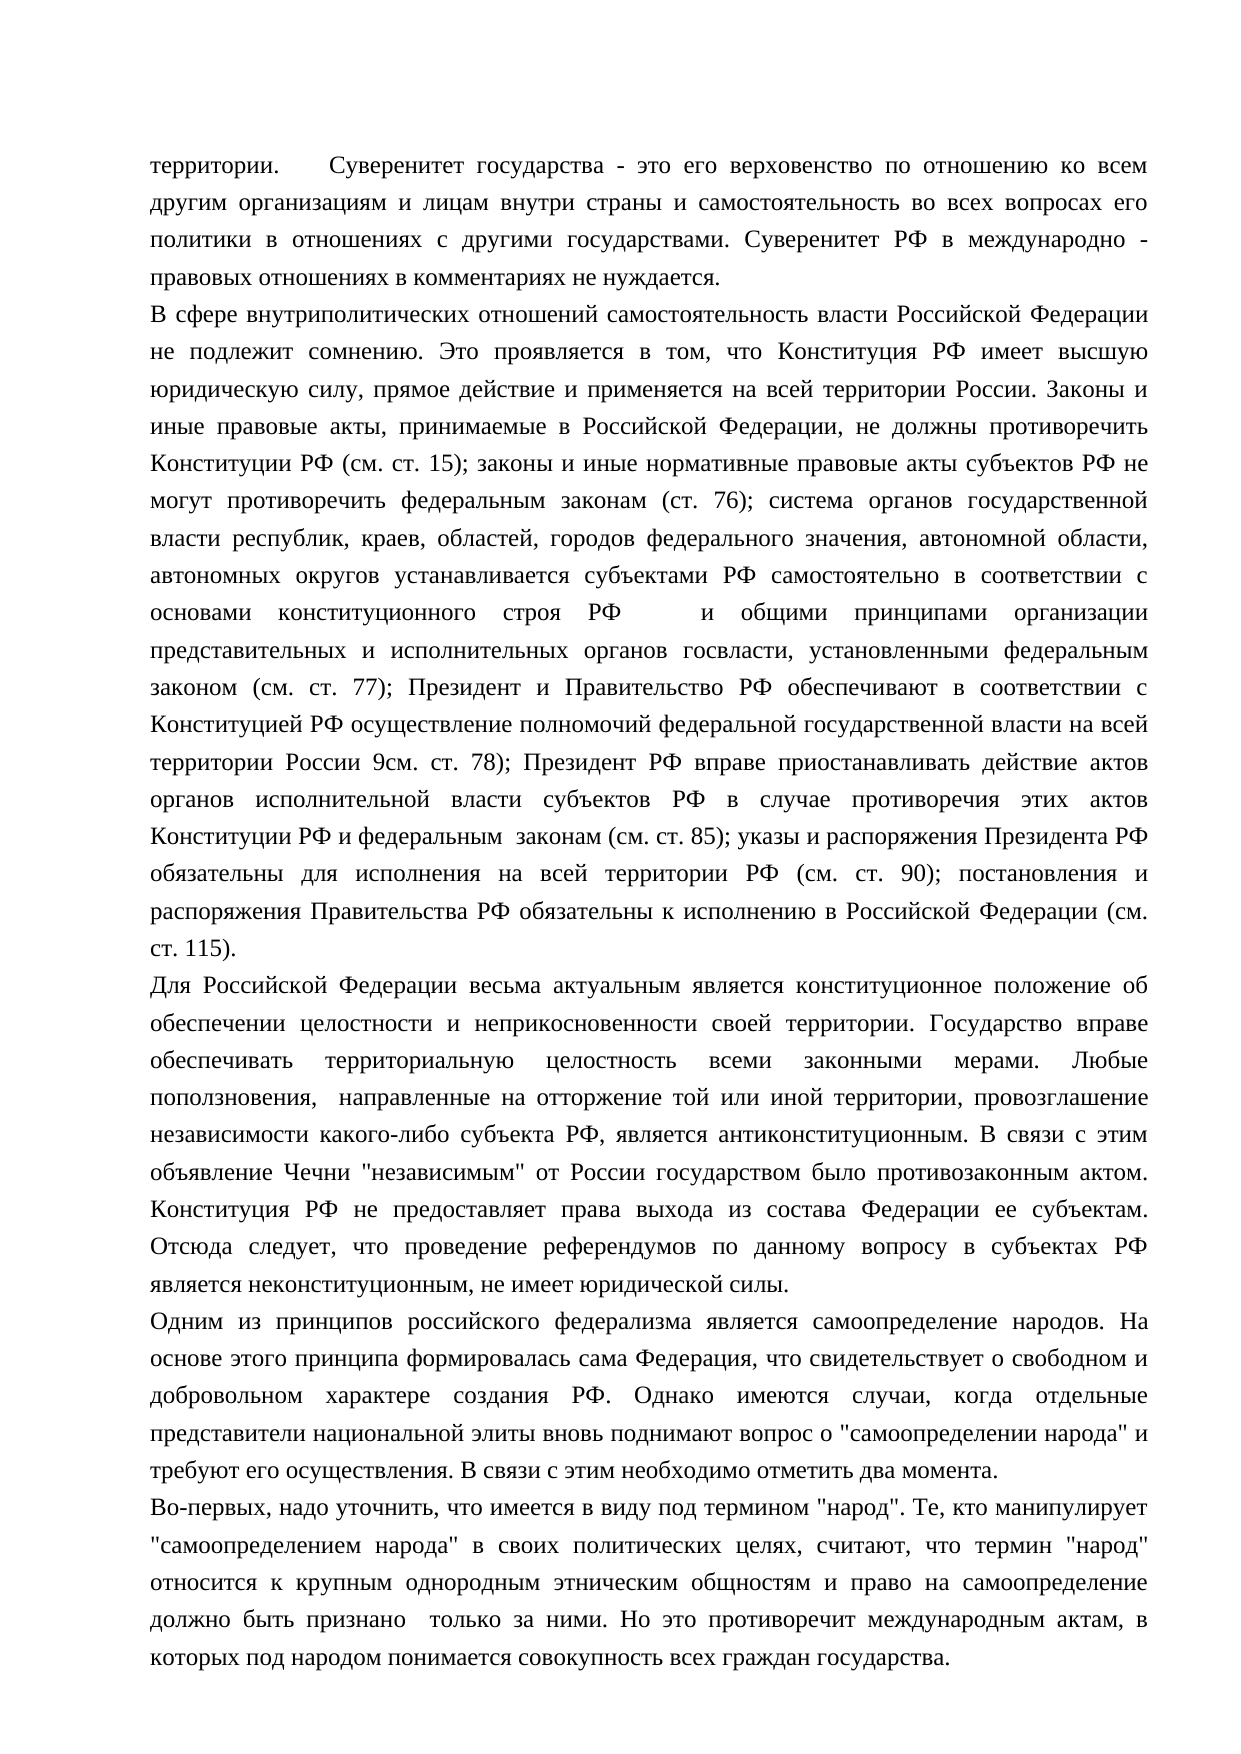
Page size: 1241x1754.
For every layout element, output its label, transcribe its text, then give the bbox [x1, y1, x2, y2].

text Одним из принципов российского федерализма является самоопределение народов. На основе этого принципа формировалась сама Федерация, что свидетельствует о свободном и добровольном характере создания РФ. Однако имеются случаи, когда отдельные представители национальной элиты вновь поднимают вопрос о "самоопределении народа" и требуют его осуществления. В связи с этим необходимо отметить два момента. [150, 1306, 1149, 1484]
text Для Российской Федерации весьма актуальным является конституционное положение об обеспечении целостности и неприкосновенности своей территории. Государство вправе обеспечивать территориальную целостность всеми законными мерами. Любые поползновения, направленные на отторжение той или иной территории, провозглашение независимости какого-либо субъекта РФ, является антиконституционным. В связи с этим объявление Чечни "независимым" от России государством было противозаконным актом. Конституция РФ не предоставляет права выхода из состава Федерации ее субъектам. Отсюда следует, что проведение референдумов по данному вопросу в субъектах РФ является неконституционным, не имеет юридической силы. [150, 970, 1149, 1297]
text В сфере внутриполитических отношений самостоятельность власти Российской Федерации не подлежит сомнению. Это проявляется в том, что Конституция РФ имеет высшую юридическую силу, прямое действие и применяется на всей территории России. Законы и иные правовые акты, принимаемые в Российской Федерации, не должны противоречить Конституции РФ (см. ст. 15); законы и иные нормативные правовые акты субъектов РФ не могут противоречить федеральным законам (ст. 76); система органов государственной власти республик, краев, областей, городов федерального значения, автономной области, автономных округов устанавливается субъектами РФ самостоятельно в соответствии с основами конституционного строя РФ и общими принципами организации представительных и исполнительных органов госвласти, установленными федеральным законом (см. ст. 77); Президент и Правительство РФ обеспечивают в соответствии с Конституцией РФ осуществление полномочий федеральной государственной власти на всей территории России 9см. ст. 78); Президент РФ вправе приостанавливать действие актов органов исполнительной власти субъектов РФ в случае противоречия этих актов Конституции РФ и федеральным законам (см. ст. 85); указы и распоряжения Президента РФ обязательны для исполнения на всей территории РФ (см. ст. 90); постановления и распоряжения Правительства РФ обязательны к исполнению в Российской Федерации (см. ст. 115). [150, 299, 1149, 962]
text Во-первых, надо уточнить, что имеется в виду под термином "народ". Те, кто манипулирует "самоопределением народа" в своих политических целях, считают, что термин "народ" относится к крупным однородным этническим общностям и право на самоопределение должно быть признано только за ними. Но это противоречит международным актам, в которых под народом понимается совокупность всех граждан государства. [150, 1492, 1149, 1670]
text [150, 150, 1149, 291]
